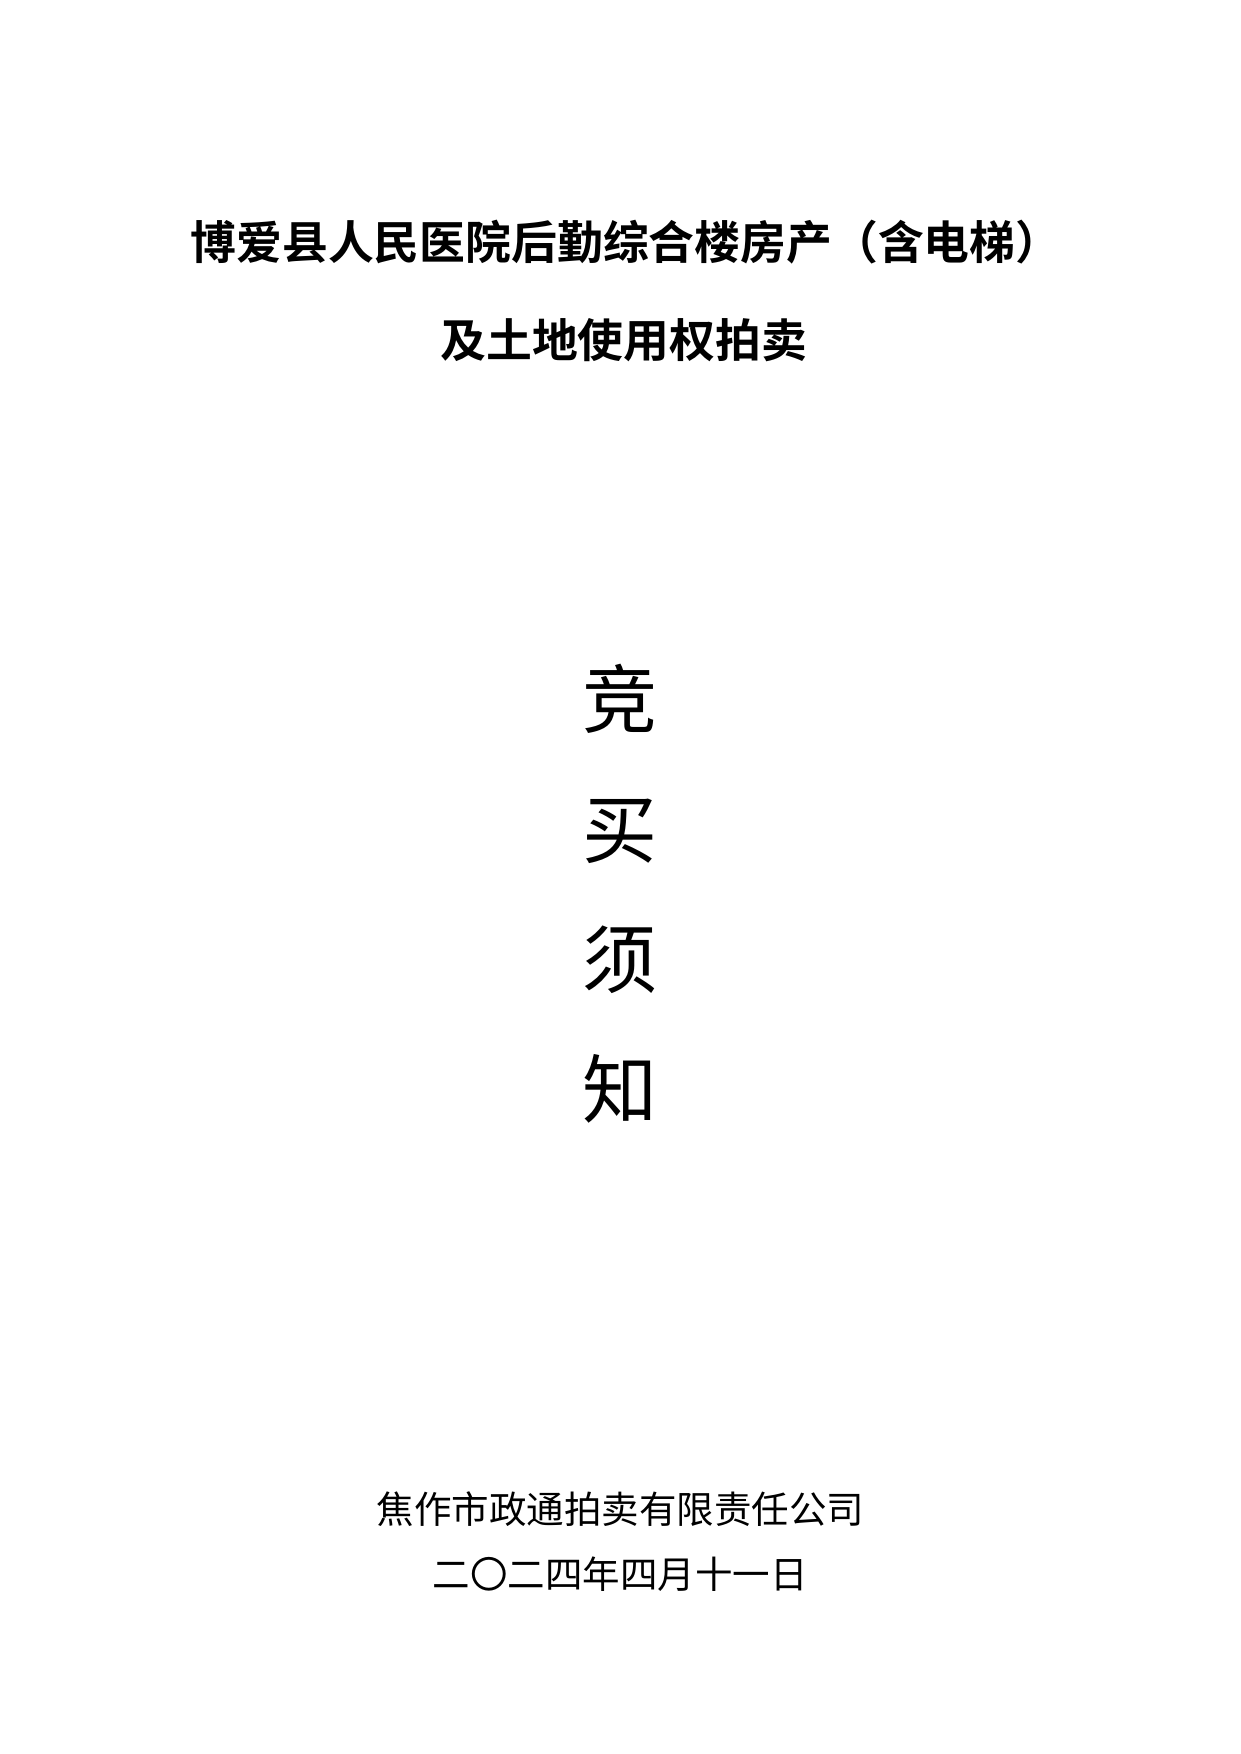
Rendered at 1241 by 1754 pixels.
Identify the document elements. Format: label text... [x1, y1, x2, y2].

text 博爱县人民医院后勤综合楼房产（含电梯） [118, 191, 1122, 288]
text 知 [118, 1020, 1122, 1150]
text 及土地使用权拍卖 [118, 288, 1122, 386]
text 买 [118, 760, 1122, 890]
text 竞 [118, 630, 1122, 760]
text 二〇二四年四月十一日 [118, 1540, 1122, 1605]
text 须 [118, 890, 1122, 1020]
text 焦作市政通拍卖有限责任公司 [118, 1475, 1122, 1540]
